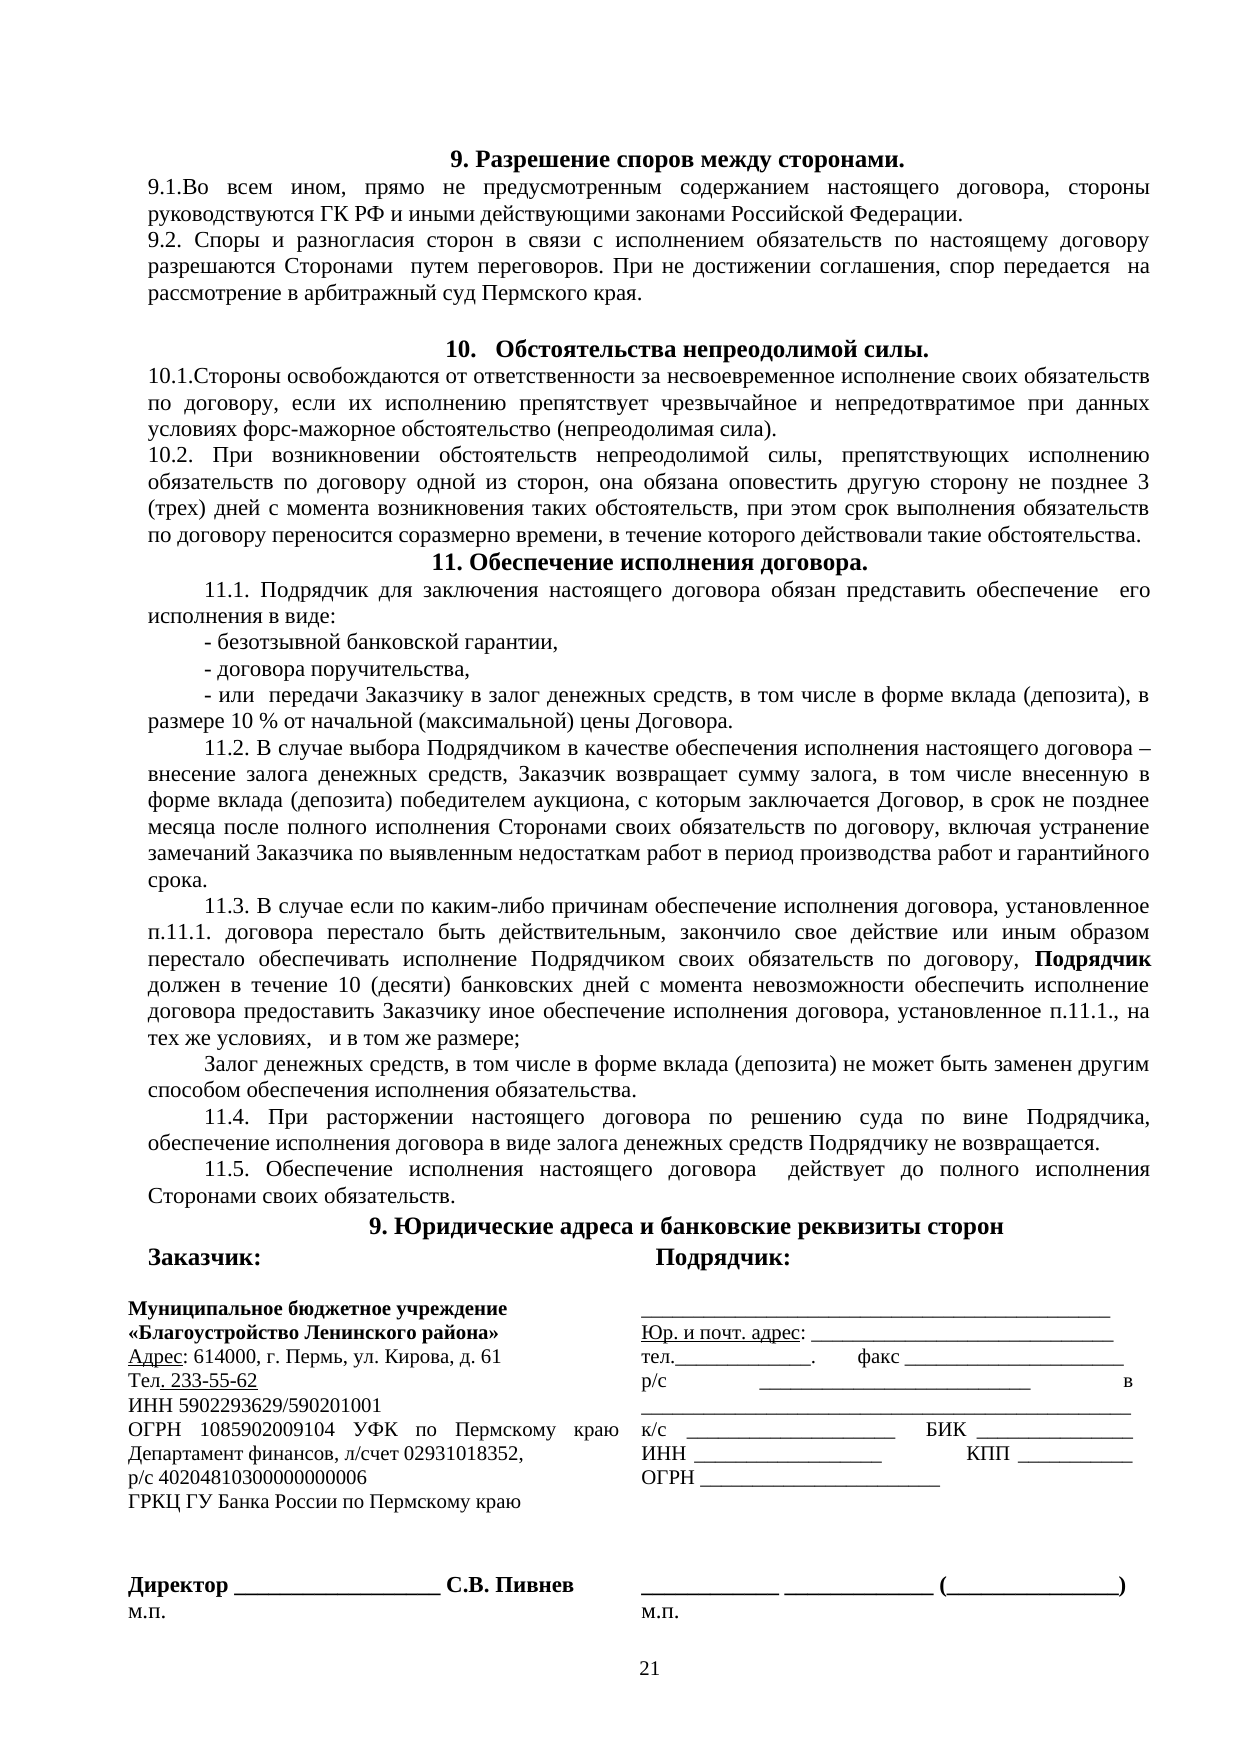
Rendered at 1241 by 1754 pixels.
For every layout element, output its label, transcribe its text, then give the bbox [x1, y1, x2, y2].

text Заказчик: Подрядчик: [148, 1239, 1152, 1271]
text - или передачи Заказчику в залог денежных средств, в том числе в форме вклада (депозита), в размере 10 % от начальной (максимальной) цены Договора. [148, 681, 1152, 734]
text - безотзывной банковской гарантии, [148, 628, 1152, 655]
text 11.1. Подрядчик для заключения настоящего договора обязан представить обеспечение его исполнения в виде: [148, 576, 1152, 628]
text 11.2. В случае выбора Подрядчиком в качестве обеспечения исполнения настоящего договора – внесение залога денежных средств, Заказчик возвращает сумму залога, в том числе внесенную в форме вклада (депозита) победителем аукциона, с которым заключается Договор, в срок не позднее месяца после полного исполнения Сторонами своих обязательств по договору, включая устранение замечаний Заказчика по выявленным недостаткам работ в период производства работ и гарантийного срока. [148, 734, 1152, 892]
text 11.3. В случае если по каким-либо причинам обеспечение исполнения договора, установленное п.11.1. договора перестало быть действительным, закончило свое действие или иным образом перестало обеспечивать исполнение Подрядчиком своих обязательств по договору, Подрядчик должен в течение 10 (десяти) банковских дней с момента невозможности обеспечить исполнение договора предоставить Заказчику иное обеспечение исполнения договора, установленное п.11.1., на тех же условиях, и в том же размере; [148, 892, 1152, 1050]
text - договора поручительства, [148, 655, 1152, 681]
text 11. Обеспечение исполнения договора. [148, 547, 1152, 576]
text 9. Юридические адреса и банковские реквизиты сторон [369, 1208, 1152, 1239]
text 11.5. Обеспечение исполнения настоящего договора действует до полного исполнения Сторонами своих обязательств. [148, 1156, 1152, 1208]
text 9.2. Споры и разногласия сторон в связи с исполнением обязательств по настоящему договору разрешаются Сторонами путем переговоров. При не достижении соглашения, спор передается на рассмотрение в арбитражный суд Пермского края. [148, 226, 1152, 305]
text 10.1.Стороны освобождаются от ответственности за несвоевременное исполнение своих обязательств по договору, если их исполнению препятствует чрезвычайное и непредотвратимое при данных условиях форс-мажорное обстоятельство (непреодолимая сила). [148, 362, 1152, 442]
text 10.2. При возникновении обстоятельств непреодолимой силы, препятствующих исполнению обязательств по договору одной из сторон, она обязана оповестить другую сторону не позднее 3 (трех) дней с момента возникновения таких обстоятельств, при этом срок выполнения обязательств по договору переносится соразмерно времени, в течение которого действовали такие обстоятельства. [148, 442, 1152, 547]
text Залог денежных средств, в том числе в форме вклада (депозита) не может быть заменен другим способом обеспечения исполнения обязательства. [148, 1050, 1152, 1103]
list 9. Разрешение споров между сторонами. [369, 144, 1152, 173]
text 10. Обстоятельства непреодолимой силы. [148, 334, 1152, 362]
text 11.4. При расторжении настоящего договора по решению суда по вине Подрядчика, обеспечение исполнения договора в виде залога денежных средств Подрядчику не возвращается. [148, 1103, 1152, 1156]
text 9.1.Во всем ином, прямо не предусмотренным содержанием настоящего договора, стороны руководствуются ГК РФ и иными действующими законами Российской Федерации. [148, 173, 1152, 226]
